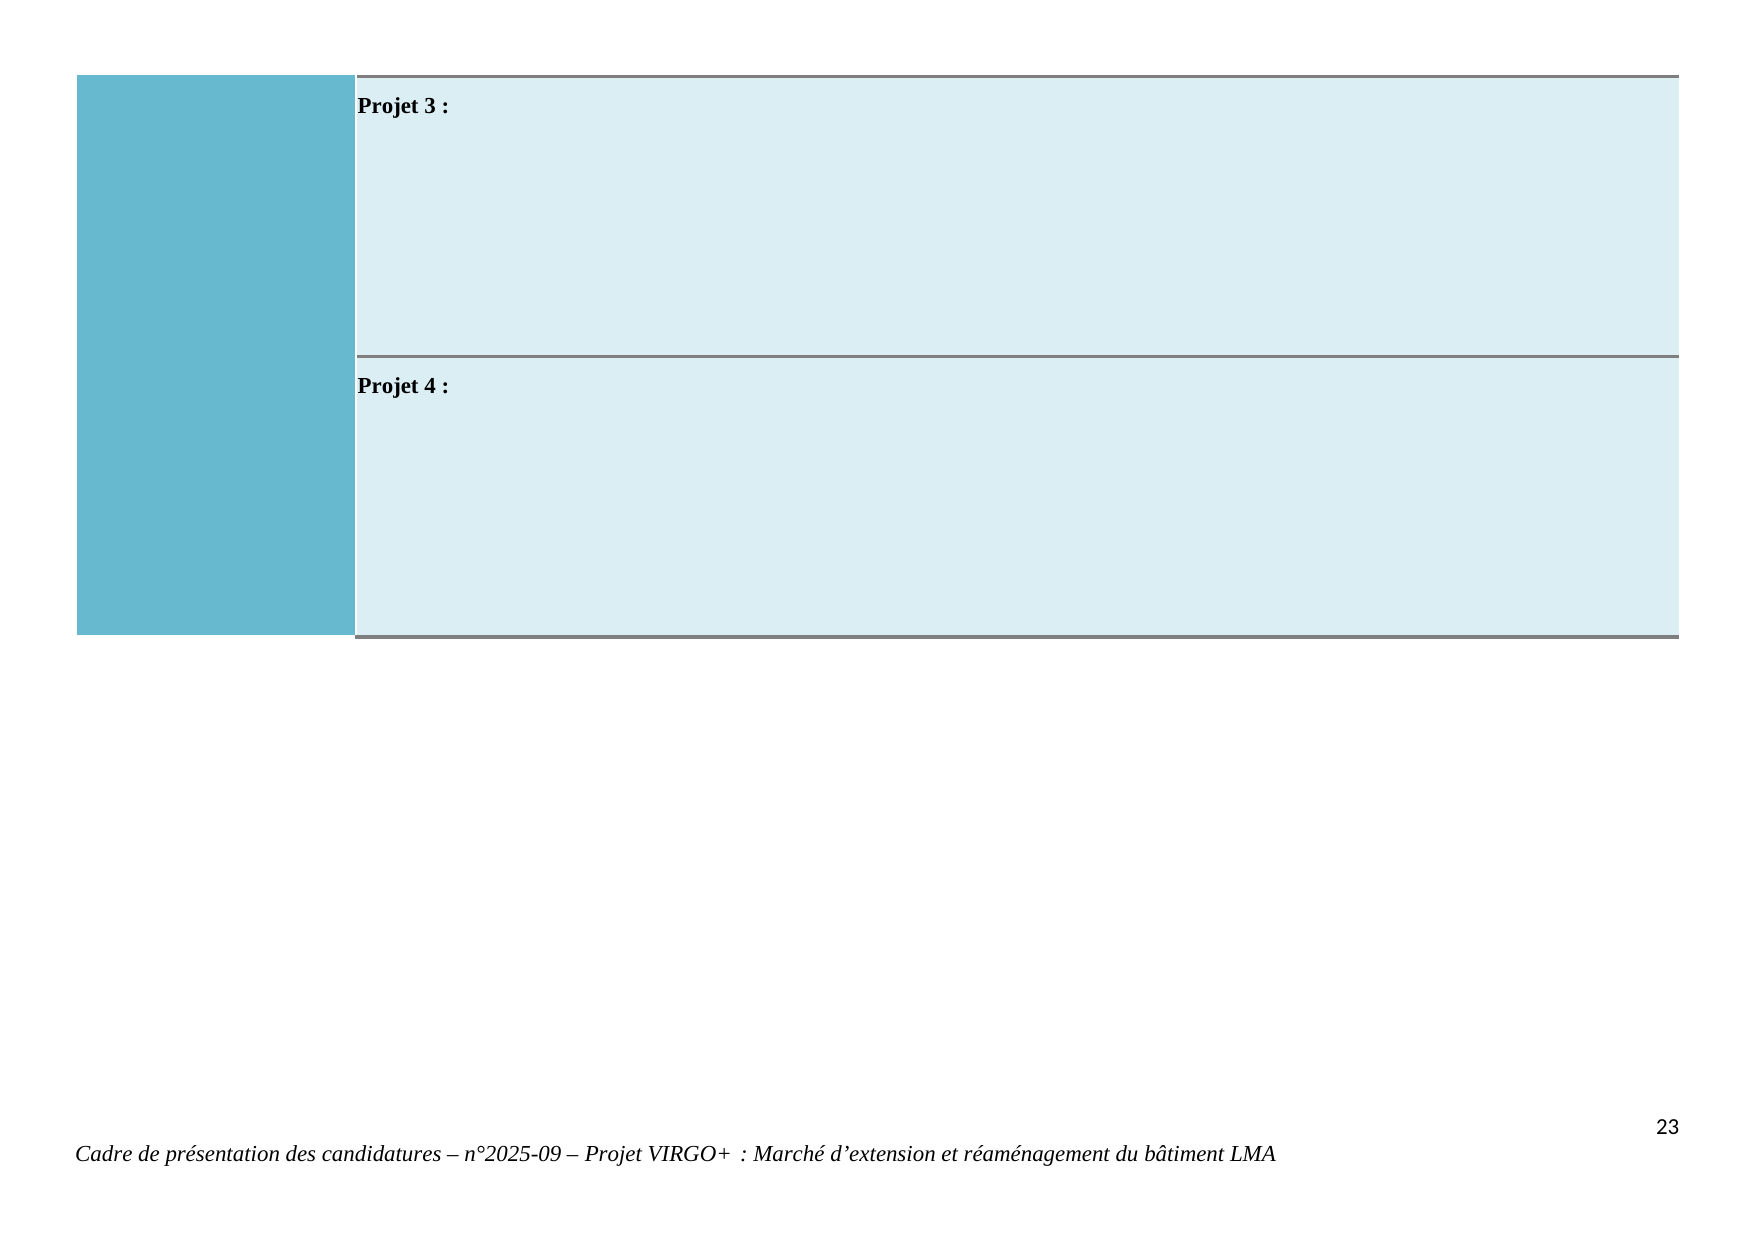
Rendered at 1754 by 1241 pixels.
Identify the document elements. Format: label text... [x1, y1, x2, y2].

table_cell [77, 355, 355, 635]
table_cell Projet 4 : [357, 358, 1679, 635]
table_cell Projet 3 : [357, 78, 1679, 355]
